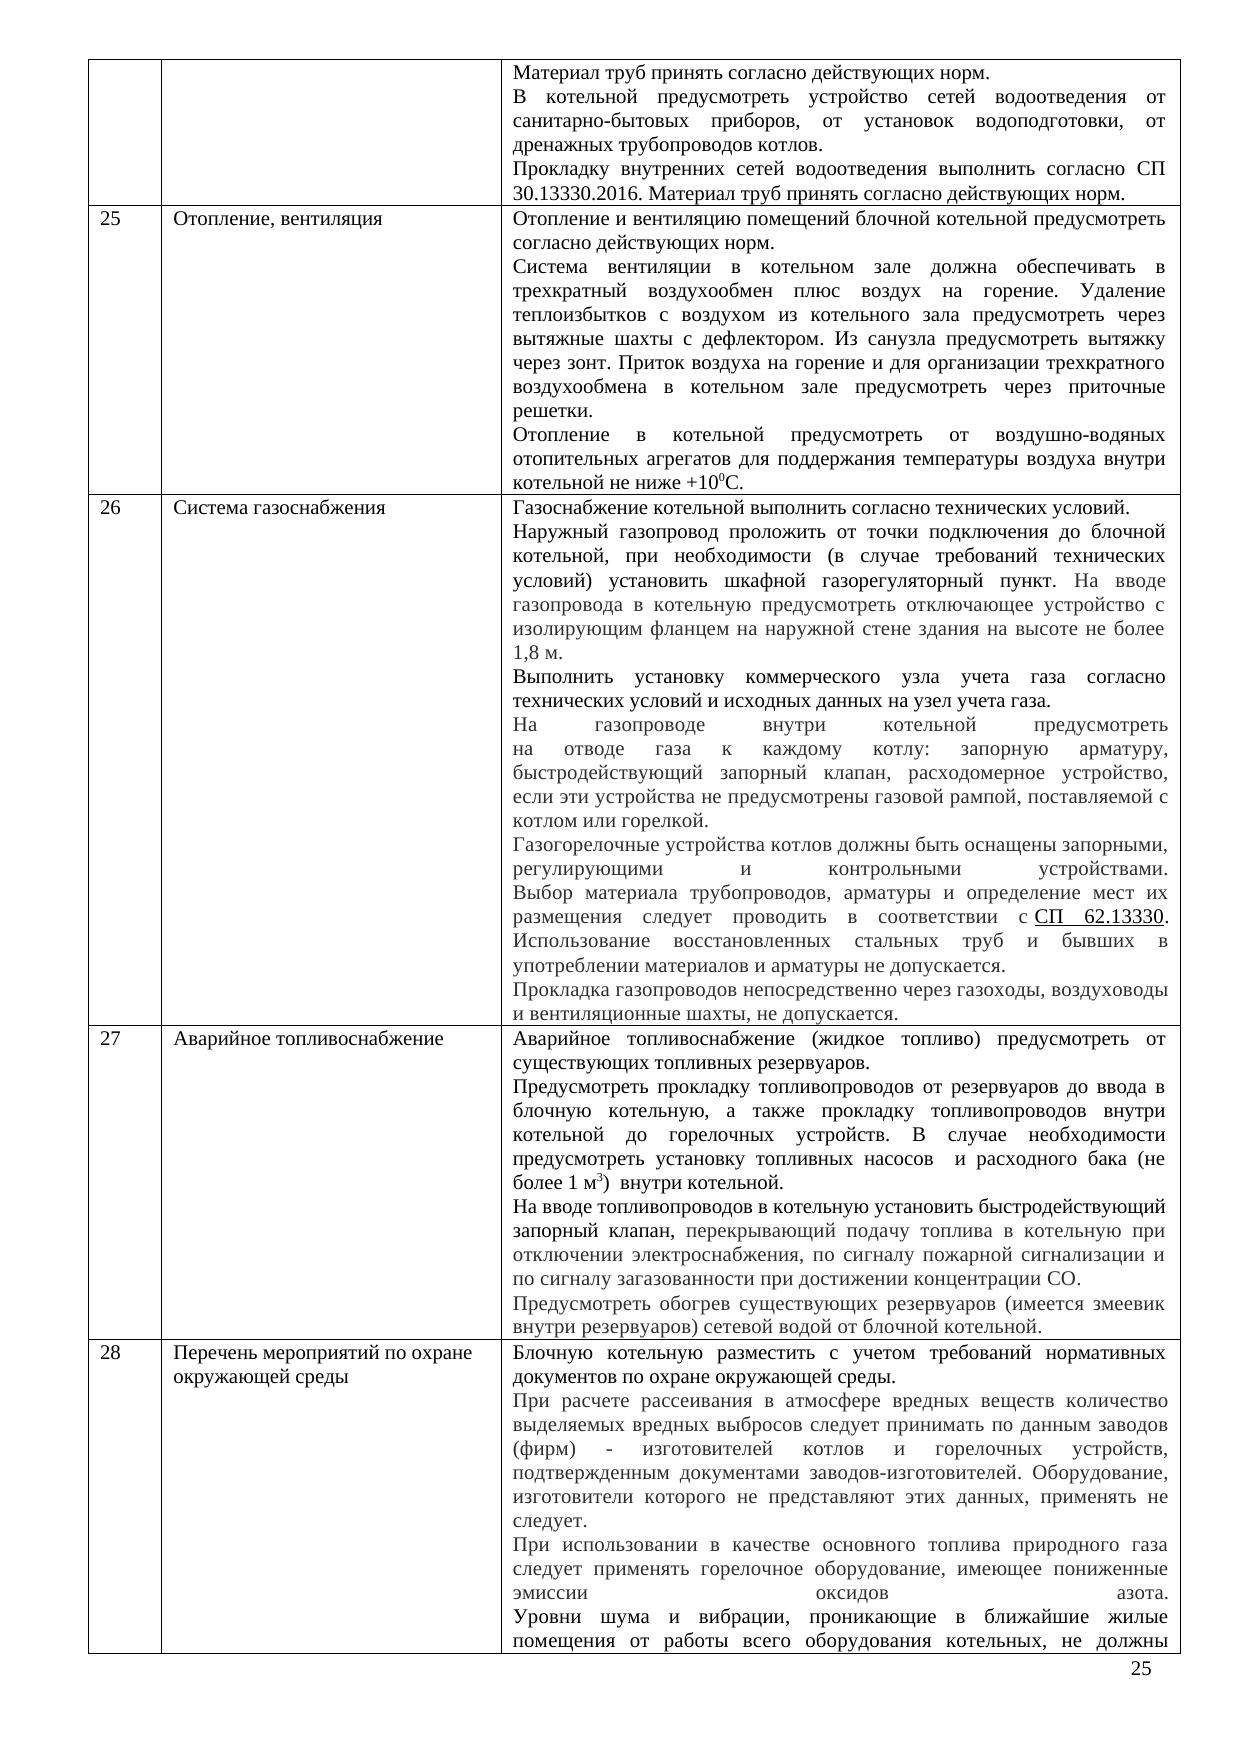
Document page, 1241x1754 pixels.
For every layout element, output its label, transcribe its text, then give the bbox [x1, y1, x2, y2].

table_cell Газоснабжение котельной выполнить согласно технических условий. Наружный газопровод проложить от точки подключения до блочной котельной, при необходимости (в случае требований технических условий) установить шкафной газорегуляторный пункт. На вводе газопровода в котельную предусмотреть отключающее устройство с изолирующим фланцем на наружной стене здания на высоте не более 1,8 м. Выполнить установку коммерческого узла учета газа согласно технических условий и исходных данных на узел учета газа. На газопроводе внутри котельной предусмотреть на отводе газа к каждому котлу: запорную арматуру, быстродействующий запорный клапан, расходомерное устройство, если эти устройства не предусмотрены газовой рампой, поставляемой с котлом или горелкой. Газогорелочные устройства котлов должны быть оснащены запорными, регулирующими и контрольными устройствами. Выбор материала трубопроводов, арматуры и определение мест их размещения следует проводить в соответствии с СП 62.13330. Использование восстановленных стальных труб и бывших в употреблении материалов и арматуры не допускается. Прокладка газопроводов непосредственно через газоходы, воздуховоды и вентиляционные шахты, не допускается. [502, 495, 1180, 1025]
table_cell Аварийное топливоснабжение (жидкое топливо) предусмотреть от существующих топливных резервуаров. Предусмотреть прокладку топливопроводов от резервуаров до ввода в блочную котельную, а также прокладку топливопроводов внутри котельной до горелочных устройств. В случае необходимости предусмотреть установку топливных насосов и расходного бака (не более 1 м3) внутри котельной. На вводе топливопроводов в котельную установить быстродействующий запорный клапан, перекрывающий подачу топлива в котельную при отключении электроснабжения, по сигналу пожарной сигнализации и по сигналу загазованности при достижении концентрации СО. Предусмотреть обогрев существующих резервуаров (имеется змеевик внутри резервуаров) сетевой водой от блочной котельной. [502, 1026, 1180, 1338]
table_cell 28 [89, 1340, 161, 1652]
table_cell Отопление и вентиляцию помещений блочной котельной предусмотреть согласно действующих норм. Система вентиляции в котельном зале должна обеспечивать в трехкратный воздухообмен плюс воздух на горение. Удаление теплоизбытков с воздухом из котельного зала предусмотреть через вытяжные шахты с дефлектором. Из санузла предусмотреть вытяжку через зонт. Приток воздуха на горение и для организации трехкратного воздухообмена в котельном зале предусмотреть через приточные решетки. Отопление в котельной предусмотреть от воздушно-водяных отопительных агрегатов для поддержания температуры воздуха внутри котельной не ниже +100С. [502, 206, 1180, 494]
table_cell 26 [89, 495, 161, 1025]
table_cell Система газоснабжения [162, 495, 501, 1025]
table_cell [502, 60, 1180, 204]
table_cell 24 [89, 60, 161, 204]
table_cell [162, 60, 501, 204]
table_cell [162, 1340, 501, 1652]
table_cell 25 [89, 206, 161, 494]
table_cell Аварийное топливоснабжение [162, 1026, 501, 1338]
table_cell Отопление, вентиляция [162, 206, 501, 494]
table_cell 27 [89, 1026, 161, 1338]
